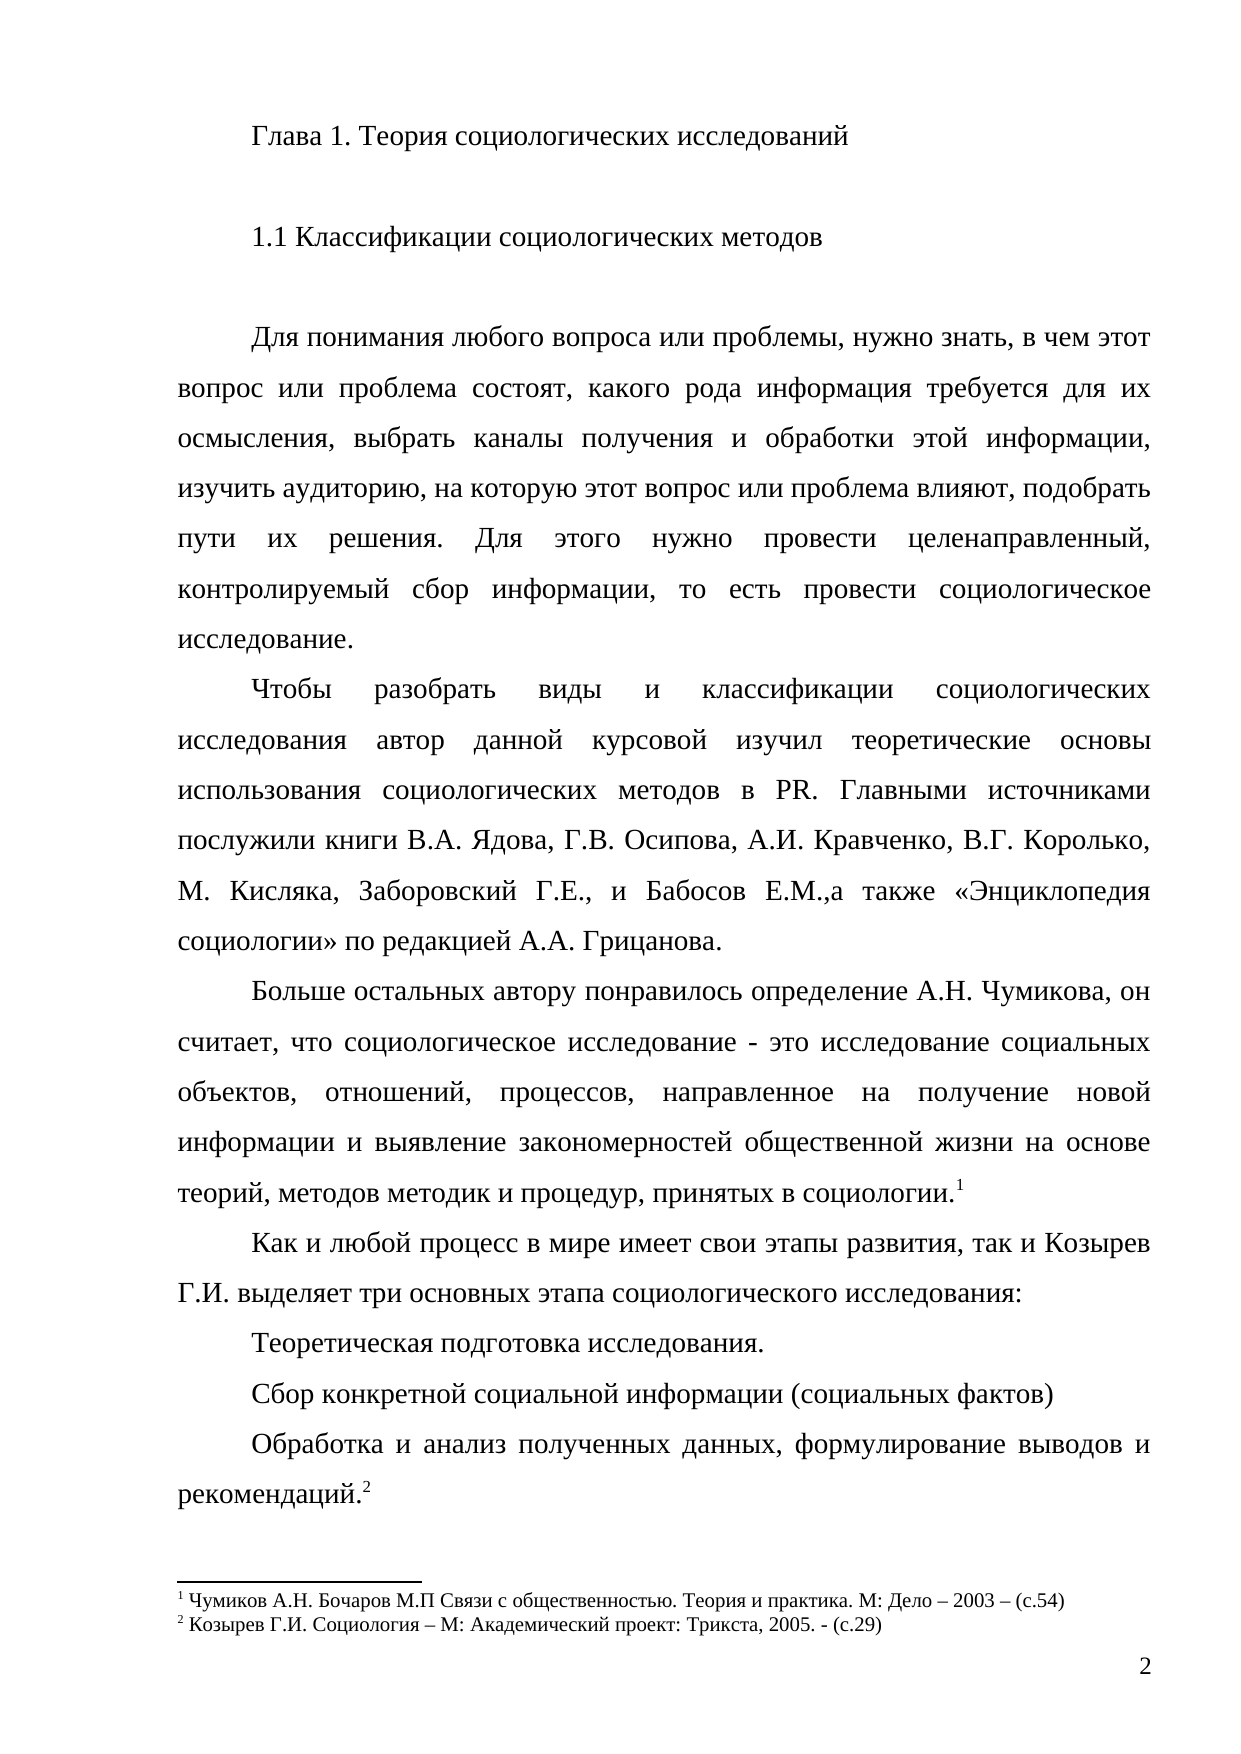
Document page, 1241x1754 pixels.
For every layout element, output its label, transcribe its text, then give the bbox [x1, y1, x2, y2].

text Для понимания любого вопроса или проблемы, нужно знать, в чем этот вопрос или проблема состоят, какого рода информация требуется для их осмысления, выбрать каналы получения и обработки этой информации, изучить аудиторию, на которую этот вопрос или проблема влияют, подобрать пути их решения. Для этого нужно провести целенаправленный, контролируемый сбор информации, то есть провести социологическое исследование. [177, 319, 1152, 655]
text Сбор конкретной социальной информации (социальных фактов) [177, 1376, 1152, 1409]
text Больше остальных автору понравилось определение А.Н. Чумикова, он считает, что социологическое исследование - это исследование социальных объектов, отношений, процессов, направленное на получение новой информации и выявление закономерностей общественной жизни на основе теорий, методов методик и процедур, принятых в социологии. [177, 973, 1152, 1208]
text Обработка и анализ полученных данных, формулирование выводов и рекомендаций. [177, 1426, 1152, 1510]
text Глава 1. Теория социологических исследований [177, 118, 1152, 152]
text 1.1 Классификации социологических методов [177, 219, 1152, 252]
text Как и любой процесс в мире имеет свои этапы развития, так и Козырев Г.И. выделяет три основных этапа социологического исследования: [177, 1225, 1152, 1309]
text Теоретическая подготовка исследования. [177, 1326, 1152, 1359]
text Чтобы разобрать виды и классификации социологических исследования автор данной курсовой изучил теоретические основы использования социологических методов в PR. Главными источниками послужили книги В.А. Ядова, Г.В. Осипова, А.И. Кравченко, В.Г. Королько, М. Кисляка, Заборовский Г.Е., и Бабосов Е.М.,а также «Энциклопедия социологии» по редакцией А.А. Грицанова. [177, 672, 1152, 957]
